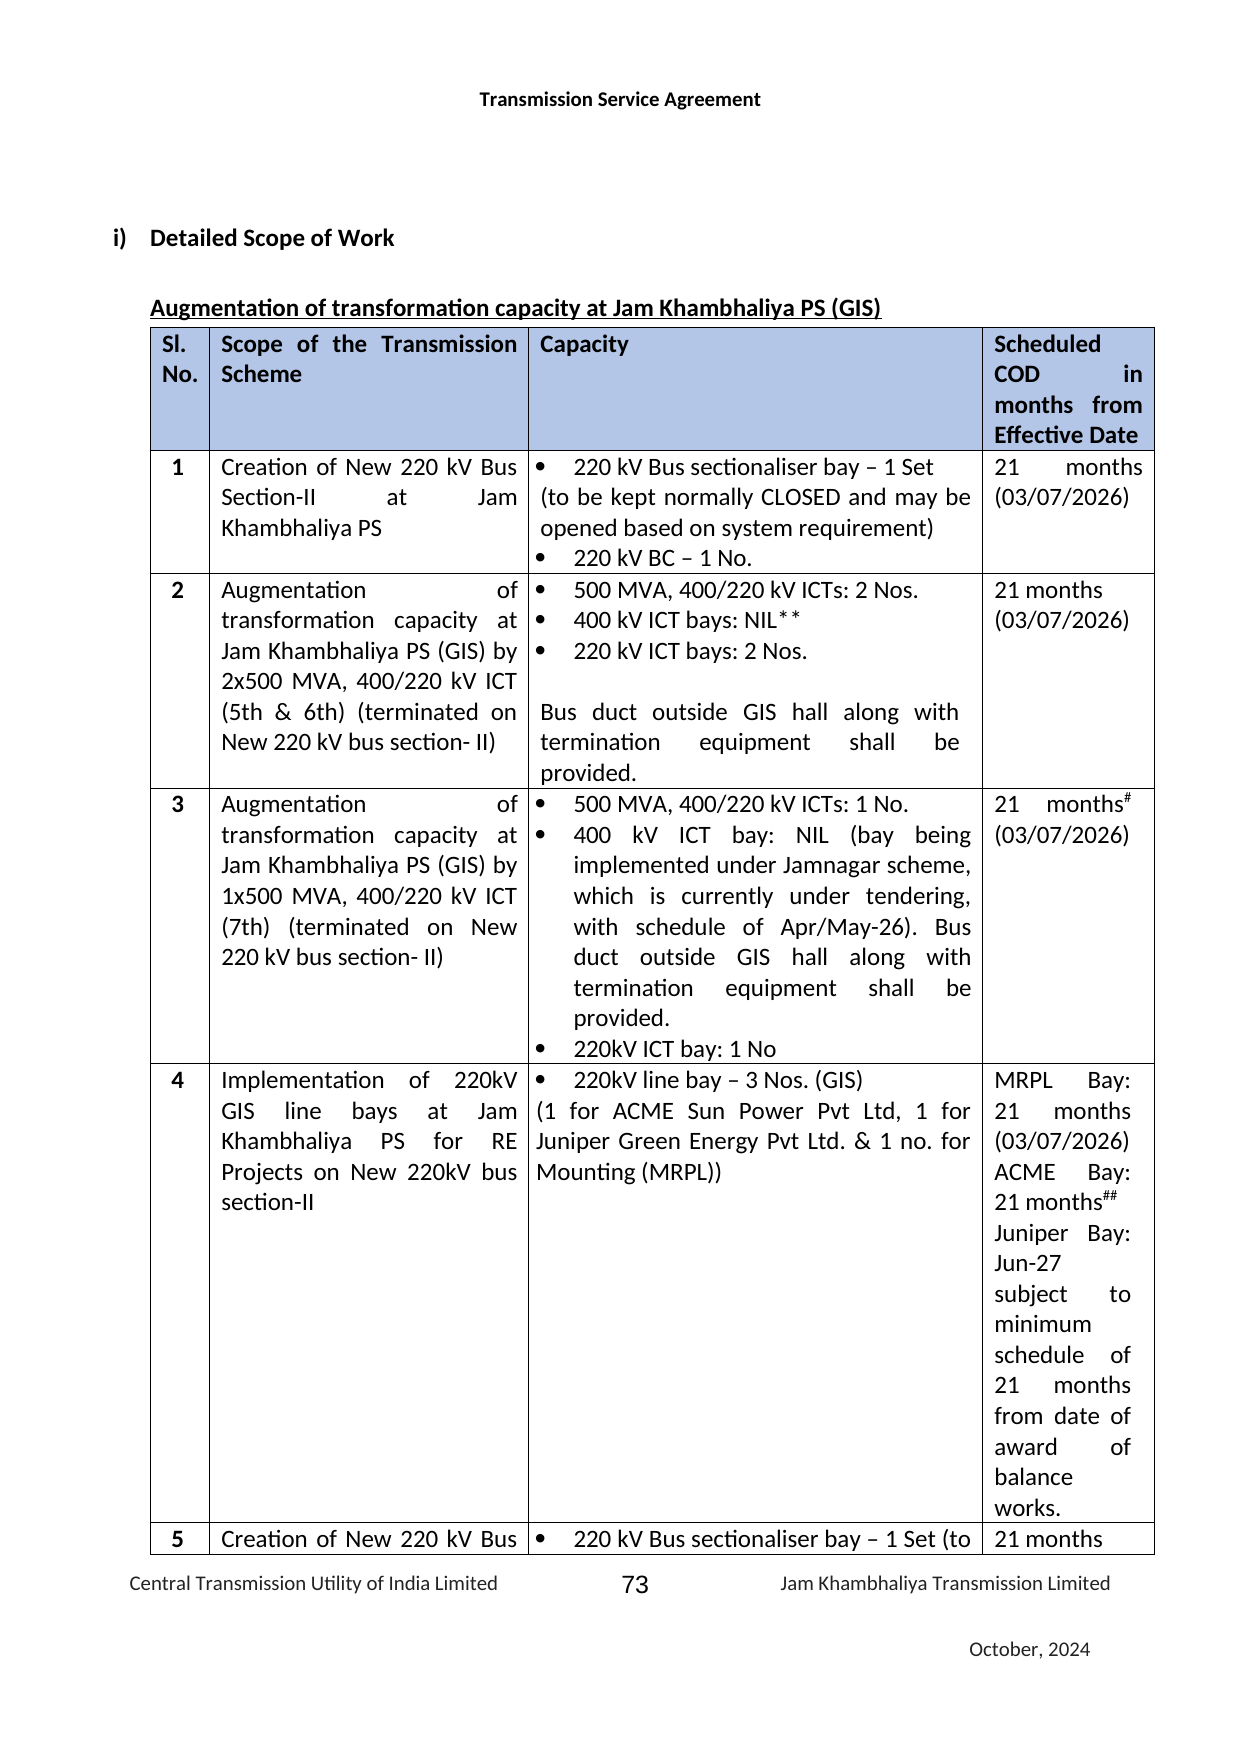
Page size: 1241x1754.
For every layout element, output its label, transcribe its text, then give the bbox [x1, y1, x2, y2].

table_header Scope of the Transmission Scheme [210, 328, 528, 450]
table_header Scheduled COD in months from Effective Date [983, 328, 1154, 450]
table_cell Augmentation of transformation capacity at Jam Khambhaliya PS (GIS) by 2x500 MVA, 400/220 kV ICT (5th & 6th) (terminated on New 220 kV bus section- II) [210, 574, 528, 788]
table_cell 21 months (03/07/2026) [983, 451, 1154, 573]
table_cell [151, 1064, 209, 1522]
table_cell 220 kV Bus sectionaliser bay – 1 Set (to be kept normally CLOSED and may be opened based on system requirement) 220 kV BC – 1 No. [529, 451, 982, 573]
text Augmentation of transformation capacity at Jam Khambhaliya PS (GIS) [150, 292, 1090, 322]
table_cell 21 months# (03/07/2026) [983, 789, 1154, 1063]
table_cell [210, 1523, 528, 1554]
table_cell Implementation of 220kV GIS line bays at Jam Khambhaliya PS for RE Projects on New 220kV bus section-II [210, 1064, 528, 1522]
table_cell 21 months (03/07/2026) [983, 574, 1154, 788]
table_cell [151, 574, 209, 788]
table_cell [983, 1523, 1154, 1554]
table_cell 220kV line bay – 3 Nos. (GIS) (1 for ACME Sun Power Pvt Ltd, 1 for Juniper Green Energy Pvt Ltd. & 1 no. for Mounting (MRPL)) [529, 1064, 982, 1522]
table_header Sl. No. [151, 328, 209, 450]
list Detailed Scope of Work [113, 222, 1090, 252]
table_header Capacity [529, 328, 982, 450]
table_cell Augmentation of transformation capacity at Jam Khambhaliya PS (GIS) by 1x500 MVA, 400/220 kV ICT (7th) (terminated on New 220 kV bus section- II) [210, 789, 528, 1063]
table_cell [529, 1523, 982, 1554]
table_cell [151, 789, 209, 1063]
table_cell 500 MVA, 400/220 kV ICTs: 2 Nos. 400 kV ICT bays: NIL** 220 kV ICT bays: 2 Nos. Bus duct outside GIS hall along with termination equipment shall be provided. [529, 574, 982, 788]
table_cell [151, 451, 209, 573]
table_cell [151, 1523, 209, 1554]
table_cell Creation of New 220 kV Bus Section-II at Jam Khambhaliya PS [210, 451, 528, 573]
table_cell MRPL Bay: 21 months (03/07/2026) ACME Bay: 21 months## Juniper Bay: Jun-27 subject to minimum schedule of 21 months from date of award of balance works. [983, 1064, 1154, 1522]
table_cell 500 MVA, 400/220 kV ICTs: 1 No. 400 kV ICT bay: NIL (bay being implemented under Jamnagar scheme, which is currently under tendering, with schedule of Apr/May-26). Bus duct outside GIS hall along with termination equipment shall be provided. 220kV ICT bay: 1 No [529, 789, 982, 1063]
